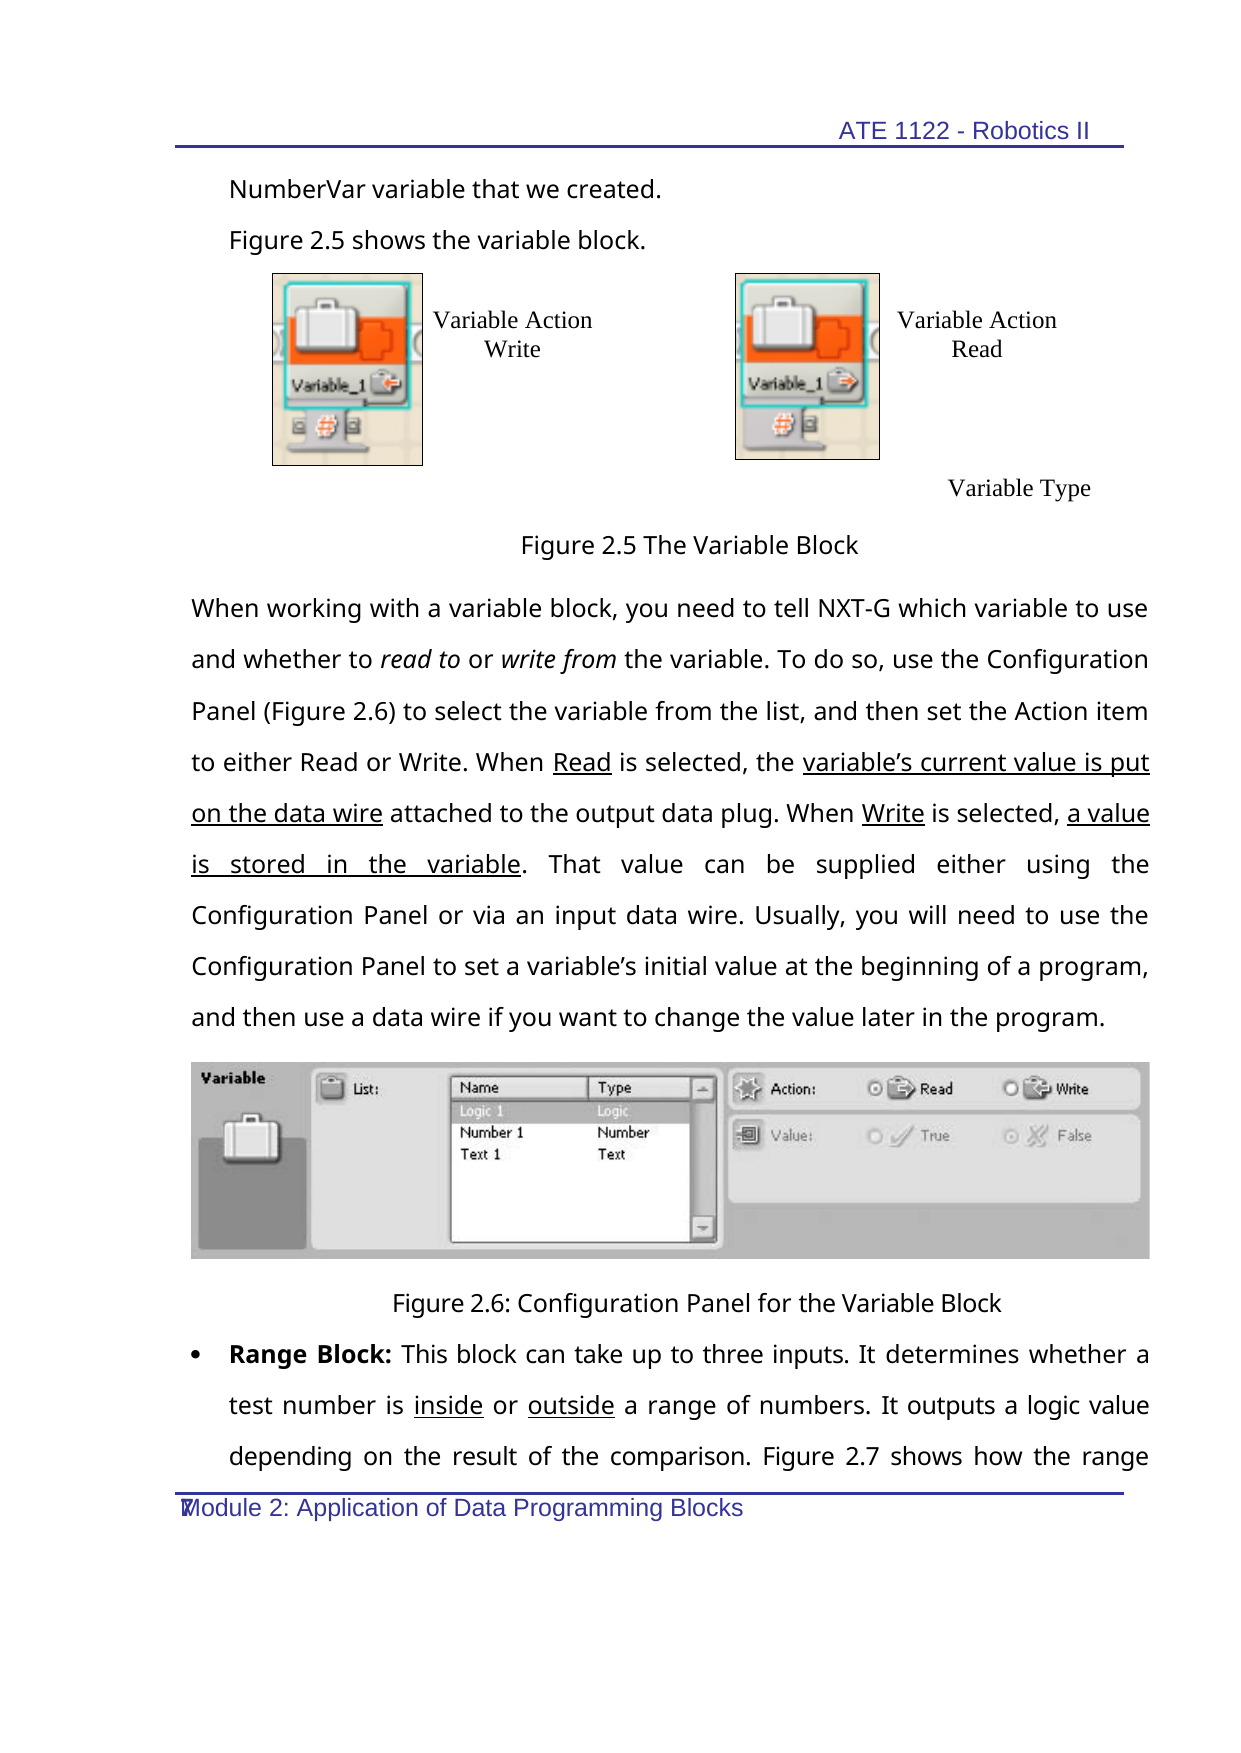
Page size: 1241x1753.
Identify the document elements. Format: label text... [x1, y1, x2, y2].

picture [191, 1062, 1150, 1259]
